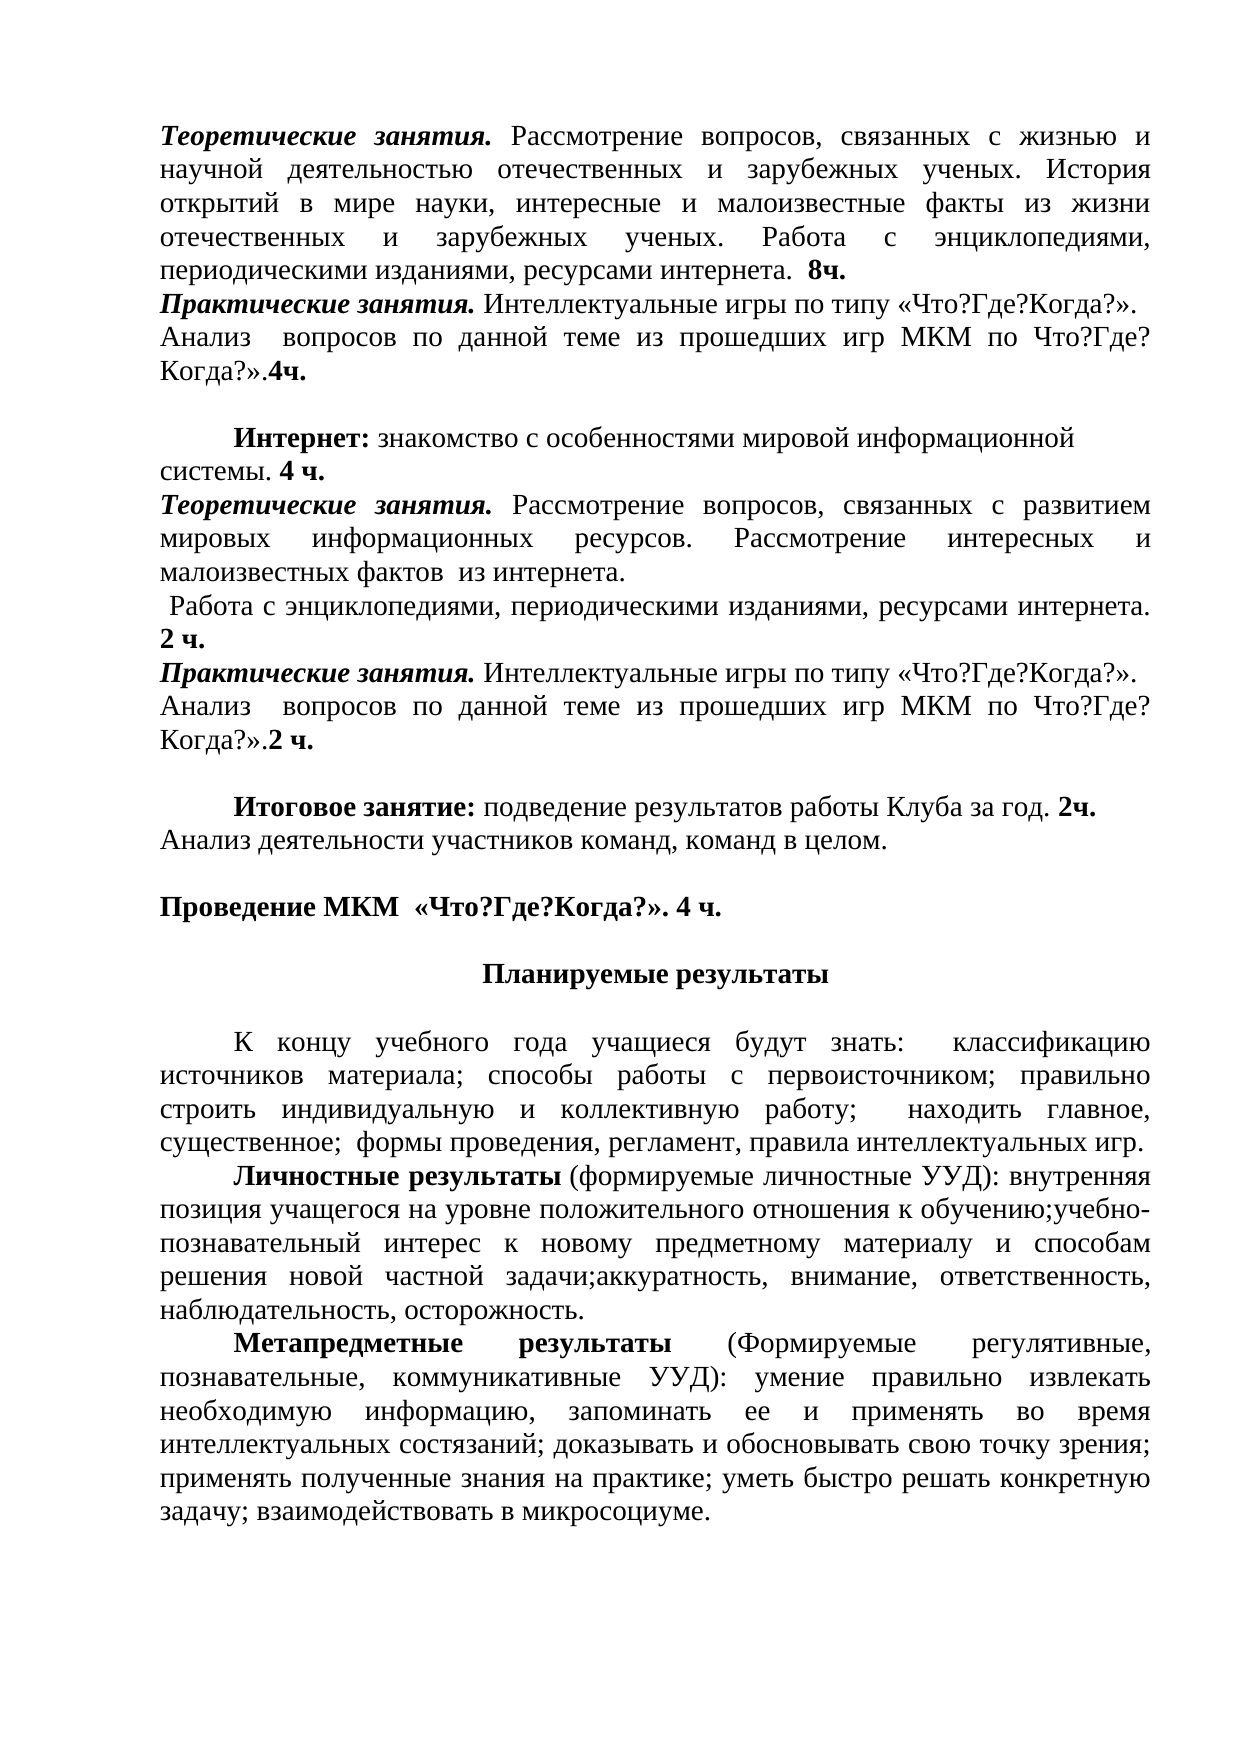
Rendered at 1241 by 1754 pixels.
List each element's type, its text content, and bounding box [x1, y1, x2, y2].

text Практические занятия. Интеллектуальные игры по типу «Что?Где?Когда?». [159, 655, 1152, 688]
text Интернет: знакомство с особенностями мировой информационной системы. 4 ч. [159, 420, 1152, 487]
text Анализ вопросов по данной теме из прошедших игр МКМ по Что?Где?Когда?».2 ч. [159, 688, 1152, 755]
text Работа с энциклопедиями, периодическими изданиями, ресурсами интернета. 2 ч. [159, 588, 1152, 655]
text Проведение МКМ «Что?Где?Когда?». 4 ч. [159, 889, 1152, 923]
text Планируемые результаты [159, 957, 1152, 990]
text Итоговое занятие: подведение результатов работы Клуба за год. 2ч. [159, 789, 1152, 822]
text Практические занятия. Интеллектуальные игры по типу «Что?Где?Когда?». [159, 286, 1152, 319]
text Теоретические занятия. Рассмотрение вопросов, связанных с жизнью и научной деятельностью отечественных и зарубежных ученых. История открытий в мире науки, интересные и малоизвестные факты из жизни отечественных и зарубежных ученых. Работа с энциклопедиями, периодическими изданиями, ресурсами интернета. 8ч. [159, 118, 1152, 286]
text К концу учебного года учащиеся будут знать: классификацию источников материала; способы работы с первоисточником; правильно строить индивидуальную и коллективную работу; находить главное, существенное; формы проведения, регламент, правила интеллектуальных игр. [159, 1024, 1152, 1158]
text Личностные результаты (формируемые личностные УУД): внутренняя позиция учащегося на уровне положительного отношения к обучению;учебно-познавательный интерес к новому предметному материалу и способам решения новой частной задачи;аккуратность, внимание, ответственность, наблюдательность, осторожность. [159, 1158, 1152, 1326]
text Анализ вопросов по данной теме из прошедших игр МКМ по Что?Где?Когда?».4ч. [159, 319, 1152, 386]
text Метапредметные результаты (Формируемые регулятивные, познавательные, коммуникативные УУД): умение правильно извлекать необходимую информацию, запоминать ее и применять во время интеллектуальных состязаний; доказывать и обосновывать свою точку зрения; применять полученные знания на практике; уметь быстро решать конкретную задачу; взаимодействовать в микросоциуме. [159, 1326, 1152, 1527]
text Анализ деятельности участников команд, команд в целом. [159, 822, 1152, 856]
text Теоретические занятия. Рассмотрение вопросов, связанных с развитием мировых информационных ресурсов. Рассмотрение интересных и малоизвестных фактов из интернета. [159, 487, 1152, 588]
